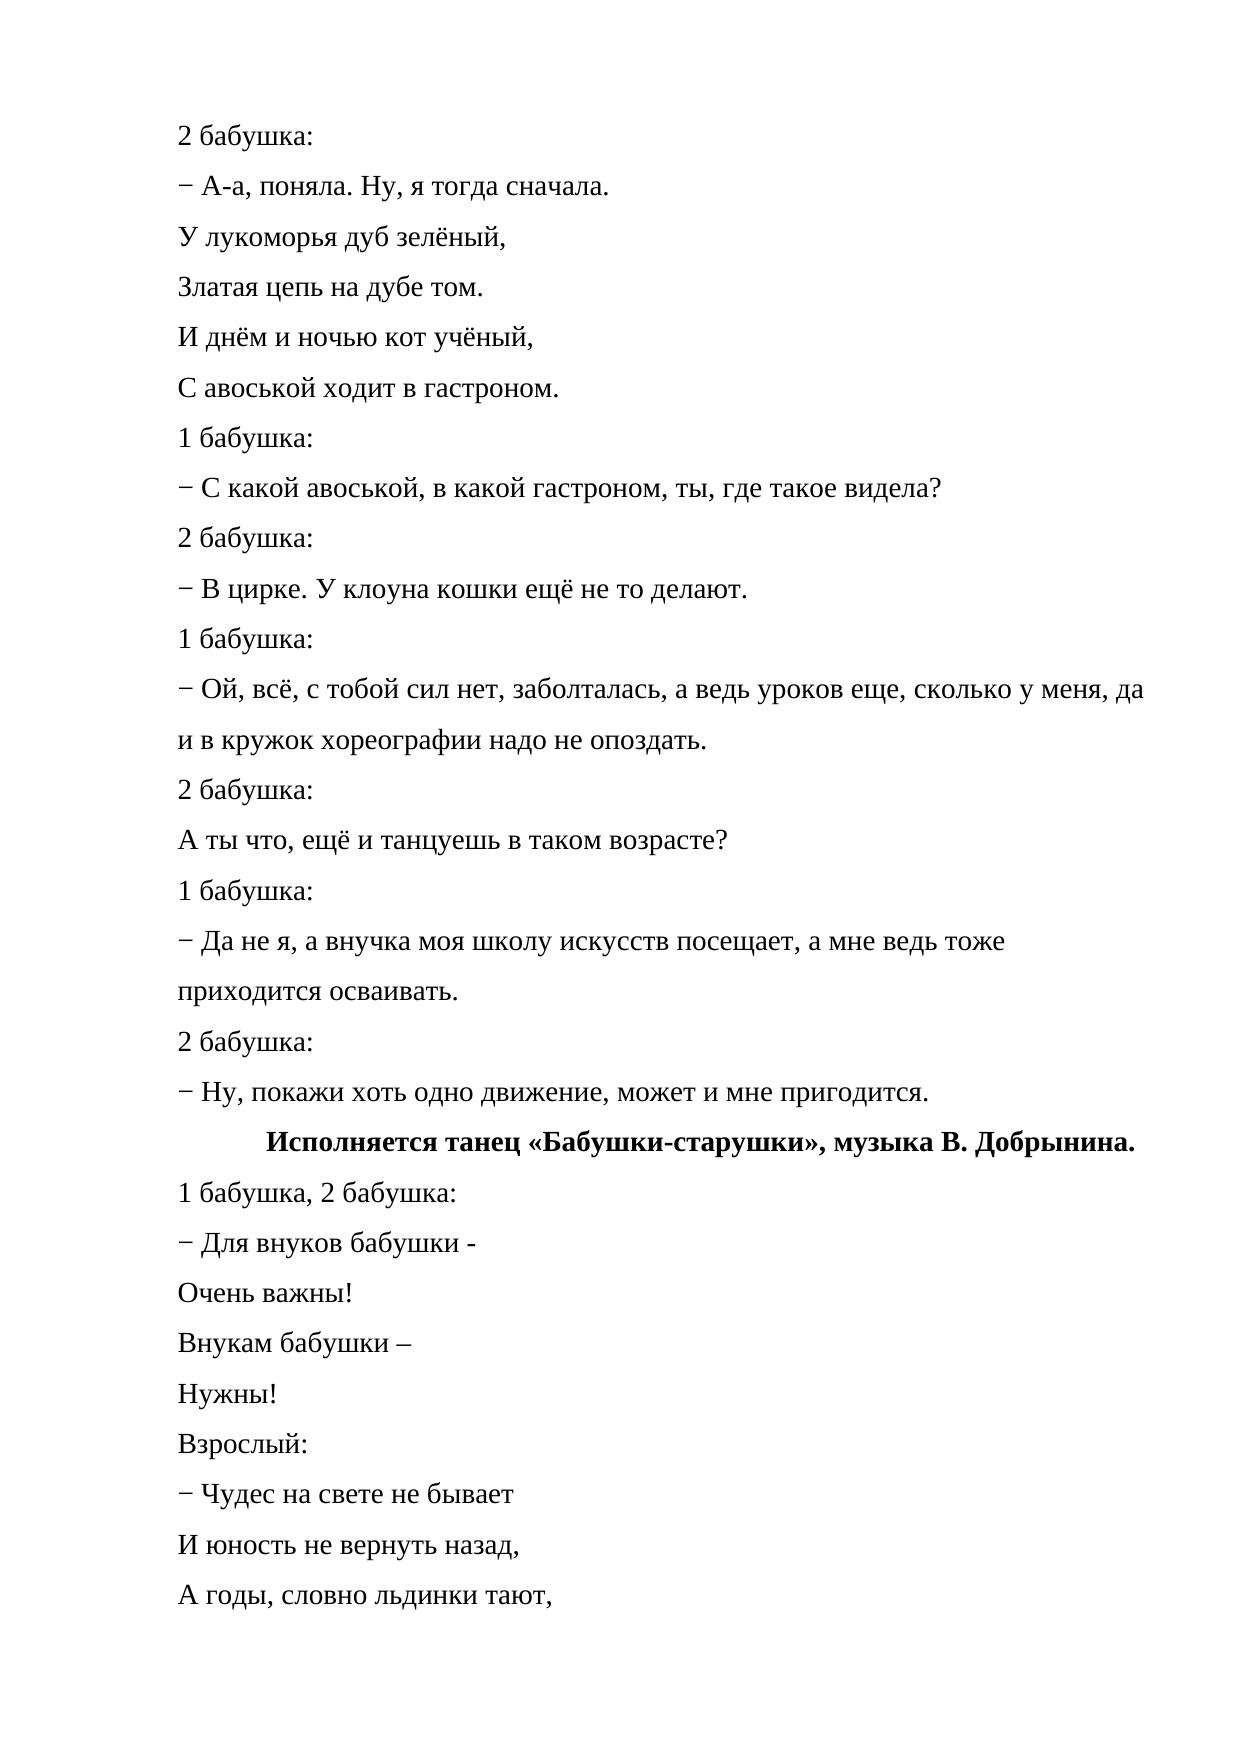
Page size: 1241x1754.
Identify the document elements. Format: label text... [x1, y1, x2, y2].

text − Ой, всё, с тобой сил нет, заболталась, а ведь уроков еще, сколько у меня, да и в кружок хореографии надо не опоздать. [177, 672, 1152, 755]
text Златая цепь на дубе том. [177, 269, 1152, 303]
text − В цирке. У клоуна кошки ещё не то делают. [177, 571, 1152, 604]
text 1 бабушка: [177, 873, 1152, 906]
text − Да не я, а внучка моя школу искусств посещает, а мне ведь тоже приходится осваивать. [177, 923, 1152, 1007]
text − А-а, поняла. Ну, я тогда сначала. [177, 168, 1152, 202]
text 2 бабушка: [177, 772, 1152, 806]
text 2 бабушка: [177, 1024, 1152, 1057]
text 1 бабушка, 2 бабушка: [177, 1175, 1152, 1208]
text − Чудес на свете не бывает [177, 1477, 1152, 1510]
text А ты что, ещё и танцуешь в таком возрасте? [177, 822, 1152, 856]
text Нужны! [177, 1376, 1152, 1409]
text − Ну, покажи хоть одно движение, может и мне пригодится. [177, 1074, 1152, 1108]
text И юность не вернуть назад, [177, 1527, 1152, 1560]
text Очень важны! [177, 1275, 1152, 1309]
text А годы, словно льдинки тают, [177, 1577, 1152, 1611]
text − Для внуков бабушки - [177, 1225, 1152, 1258]
text 1 бабушка: [177, 420, 1152, 453]
text С авоськой ходит в гастроном. [177, 370, 1152, 403]
text Исполняется танец «Бабушки-старушки», музыка В. Добрынина. [177, 1124, 1152, 1158]
text И днём и ночью кот учёный, [177, 319, 1152, 353]
text 2 бабушка: [177, 118, 1152, 152]
text − С какой авоськой, в какой гастроном, ты, где такое видела? [177, 470, 1152, 504]
text 1 бабушка: [177, 621, 1152, 655]
text У лукоморья дуб зелёный, [177, 219, 1152, 252]
text Взрослый: [177, 1426, 1152, 1460]
text Внукам бабушки – [177, 1326, 1152, 1359]
text 2 бабушка: [177, 521, 1152, 554]
